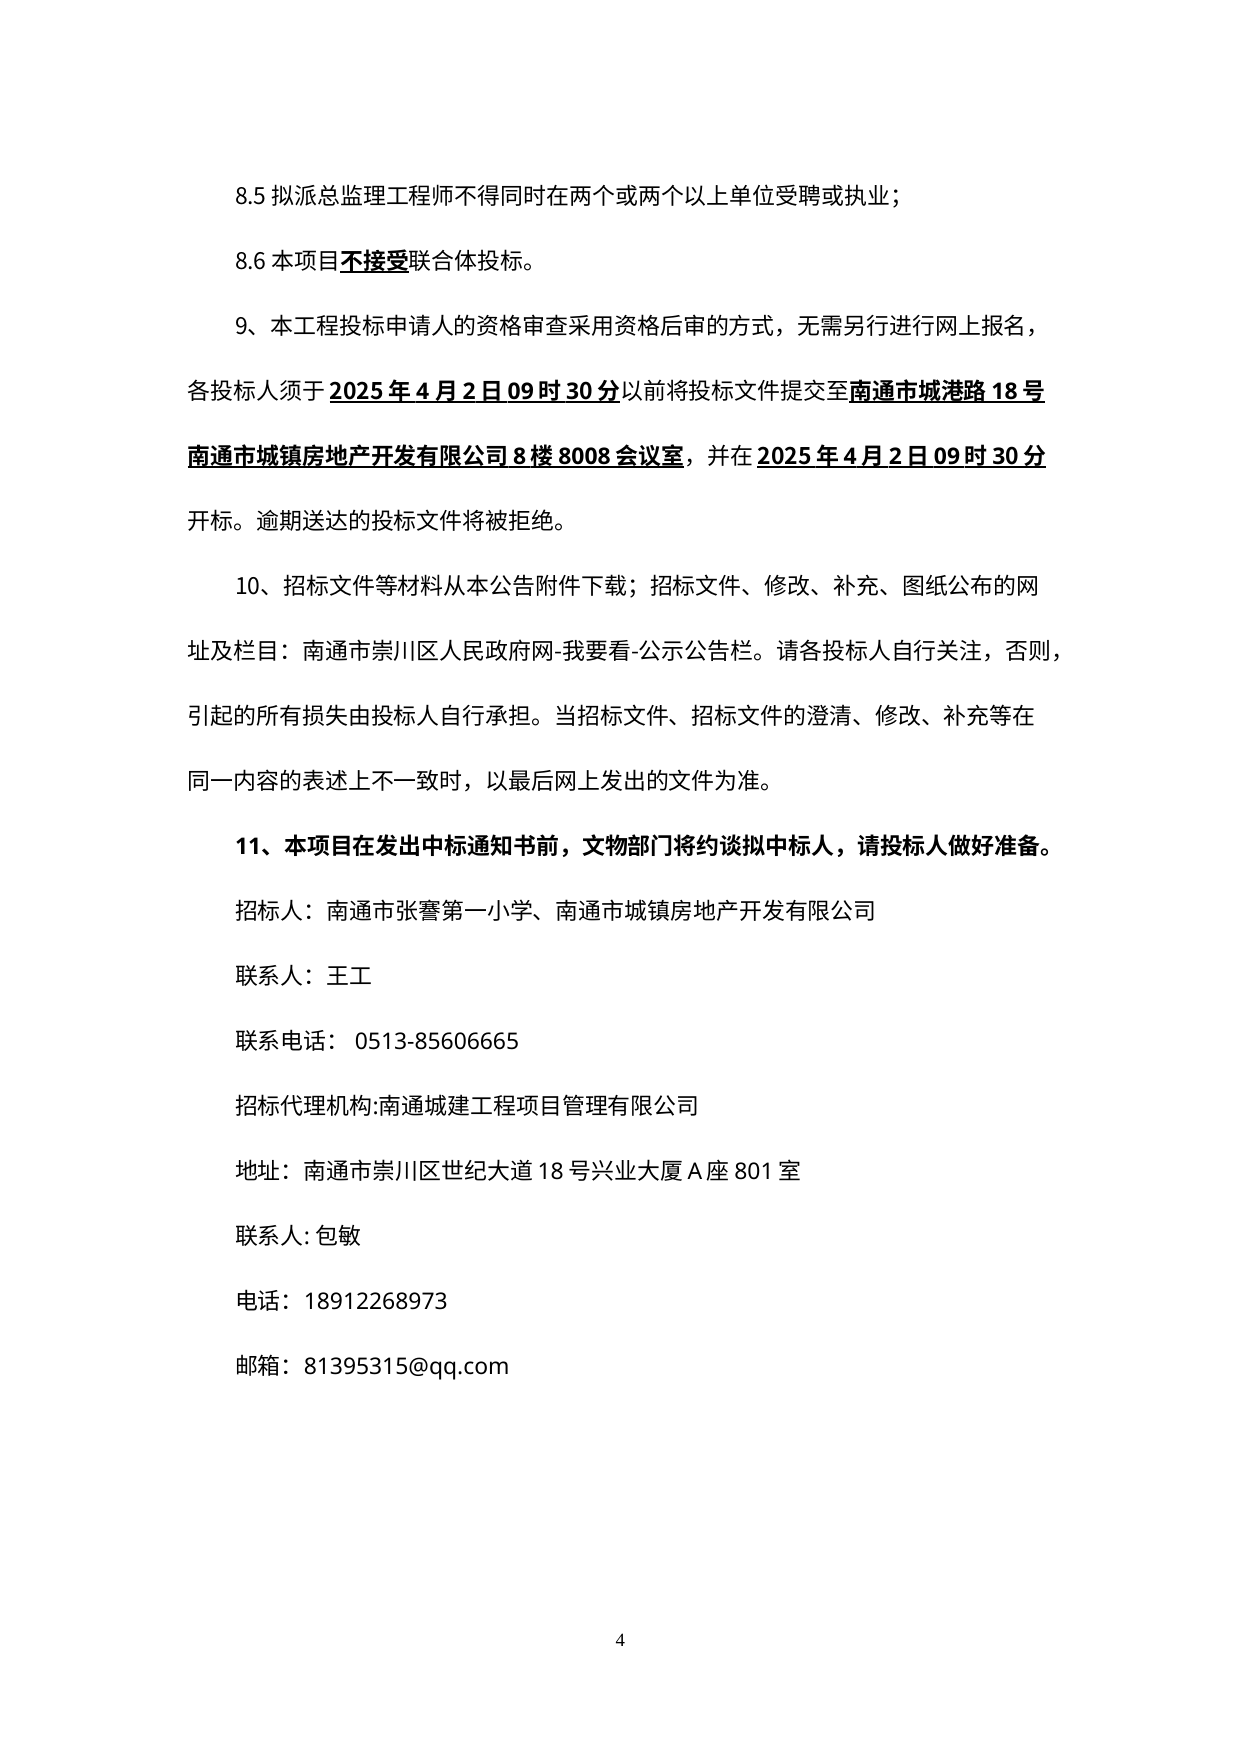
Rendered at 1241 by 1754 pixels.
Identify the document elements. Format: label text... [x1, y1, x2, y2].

text 11、本项目在发出中标通知书前，文物部门将约谈拟中标人，请投标人做好准备。 [187, 812, 1053, 877]
text 联系电话： 0513-85606665 [187, 1007, 1053, 1072]
text 9、本工程投标申请人的资格审查采用资格后审的方式，无需另行进行网上报名，各投标人须于2025年4 月2日09时30分以前将投标文件提交至南通市城港路18号南通市城镇房地产开发有限公司8楼8008会议室，并在2025年4月2日09时30分开标。逾期送达的投标文件将被拒绝。 [187, 292, 1053, 552]
text 地址：南通市崇川区世纪大道18号兴业大厦A座801室 [187, 1137, 1053, 1202]
text 电话：18912268973 [187, 1267, 1053, 1332]
text 8.5拟派总监理工程师不得同时在两个或两个以上单位受聘或执业； [187, 162, 1053, 227]
text 招标代理机构:南通城建工程项目管理有限公司 [187, 1072, 1053, 1137]
text 联系人: 包敏 [187, 1202, 1053, 1267]
text 联系人：王工 [187, 942, 1053, 1007]
text 邮箱：81395315@qq.com [187, 1332, 1053, 1397]
text 招标人：南通市张謇第一小学、南通市城镇房地产开发有限公司 [187, 877, 1053, 942]
text 10、招标文件等材料从本公告附件下载；招标文件、修改、补充、图纸公布的网址及栏目：南通市崇川区人民政府网-我要看-公示公告栏。请各投标人自行关注，否则，引起的所有损失由投标人自行承担。当招标文件、招标文件的澄清、修改、补充等在同一内容的表述上不一致时，以最后网上发出的文件为准。 [187, 552, 1053, 812]
text 8.6本项目不接受联合体投标。 [187, 227, 1053, 292]
